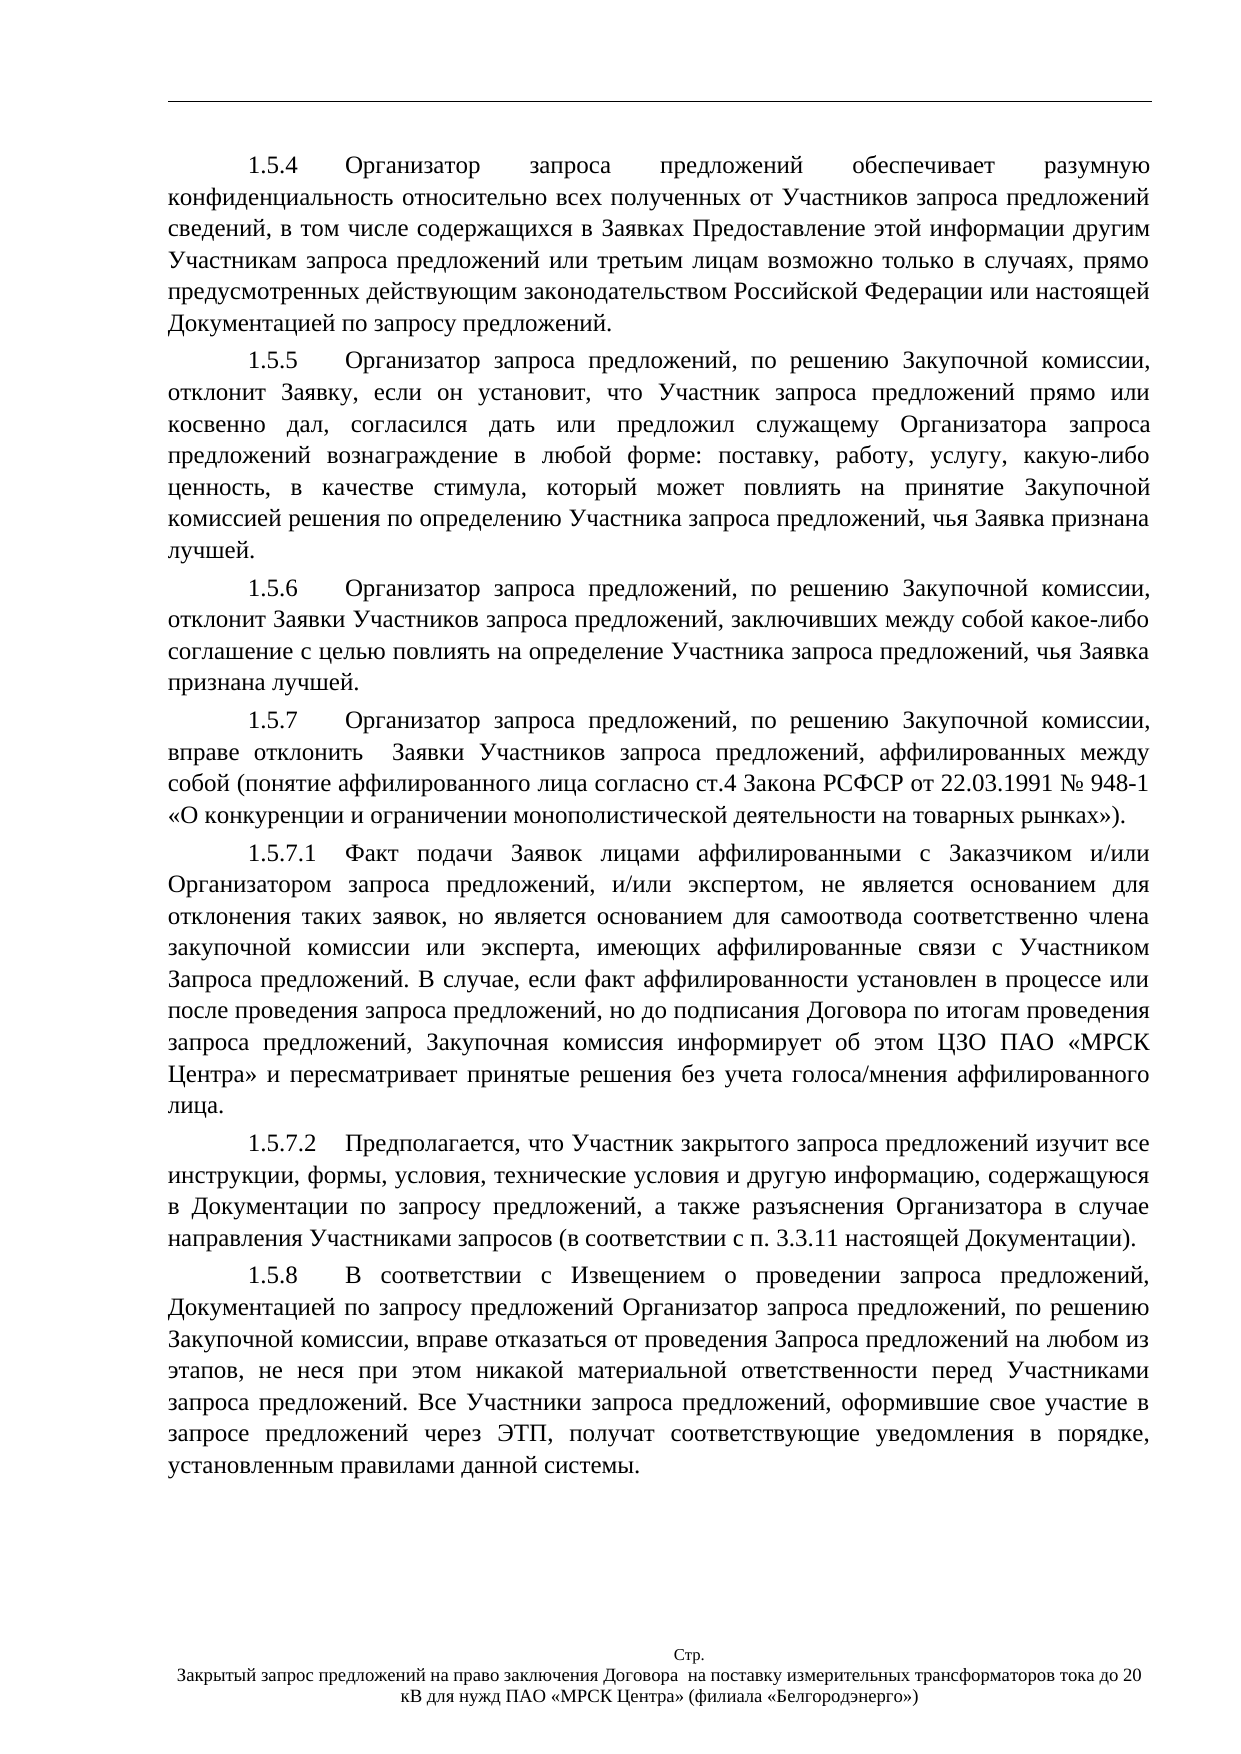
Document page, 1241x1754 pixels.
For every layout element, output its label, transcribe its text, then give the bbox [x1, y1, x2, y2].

list В соответствии с Извещением о проведении запроса предложений, Документацией по запросу предложений Организатор запроса предложений, по решению Закупочной комиссии, вправе отказаться от проведения Запроса предложений на любом из этапов, не неся при этом никакой материальной ответственности перед Участниками запроса предложений. Все Участники запроса предложений, оформившие свое участие в запросе предложений через ЭТП, получат соответствующие уведомления в порядке, установленным правилами данной системы. [168, 1261, 1150, 1479]
list Организатор запроса предложений, по решению Закупочной комиссии, отклонит Заявку, если он установит, что Участник запроса предложений прямо или косвенно дал, согласился дать или предложил служащему Организатора запроса предложений вознаграждение в любой форме: поставку, работу, услугу, какую-либо ценность, в качестве стимула, который может повлиять на принятие Закупочной комиссией решения по определению Участника запроса предложений, чья Заявка признана лучшей. [168, 346, 1150, 564]
list Организатор запроса предложений, по решению Закупочной комиссии, отклонит Заявки Участников запроса предложений, заключивших между собой какое-либо соглашение с целью повлиять на определение Участника запроса предложений, чья Заявка признана лучшей. [168, 573, 1150, 696]
list Факт подачи Заявок лицами аффилированными с Заказчиком и/или Организатором запроса предложений, и/или экспертом, не является основанием для отклонения таких заявок, но является основанием для самоотвода соответственно члена закупочной комиссии или эксперта, имеющих аффилированные связи с Участником Запроса предложений. В случае, если факт аффилированности установлен в процессе или после проведения запроса предложений, но до подписания Договора по итогам проведения запроса предложений, Закупочная комиссия информирует об этом ЦЗО ПАО «МРСК Центра» и пересматривает принятые решения без учета голоса/мнения аффилированного лица. [168, 838, 1150, 1119]
list Организатор запроса предложений обеспечивает разумную конфиденциальность относительно всех полученных от Участников запроса предложений сведений, в том числе содержащихся в Заявках Предоставление этой информации другим Участникам запроса предложений или третьим лицам возможно только в случаях, прямо предусмотренных действующим законодательством Российской Федерации или настоящей Документацией по запросу предложений. [168, 150, 1150, 337]
list Организатор запроса предложений, по решению Закупочной комиссии, вправе отклонить Заявки Участников запроса предложений, аффилированных между собой (понятие аффилированного лица согласно ст.4 Закона РСФСР от 22.03.1991 № 948-1 «О конкуренции и ограничении монополистической деятельности на товарных рынках»). [168, 705, 1150, 829]
